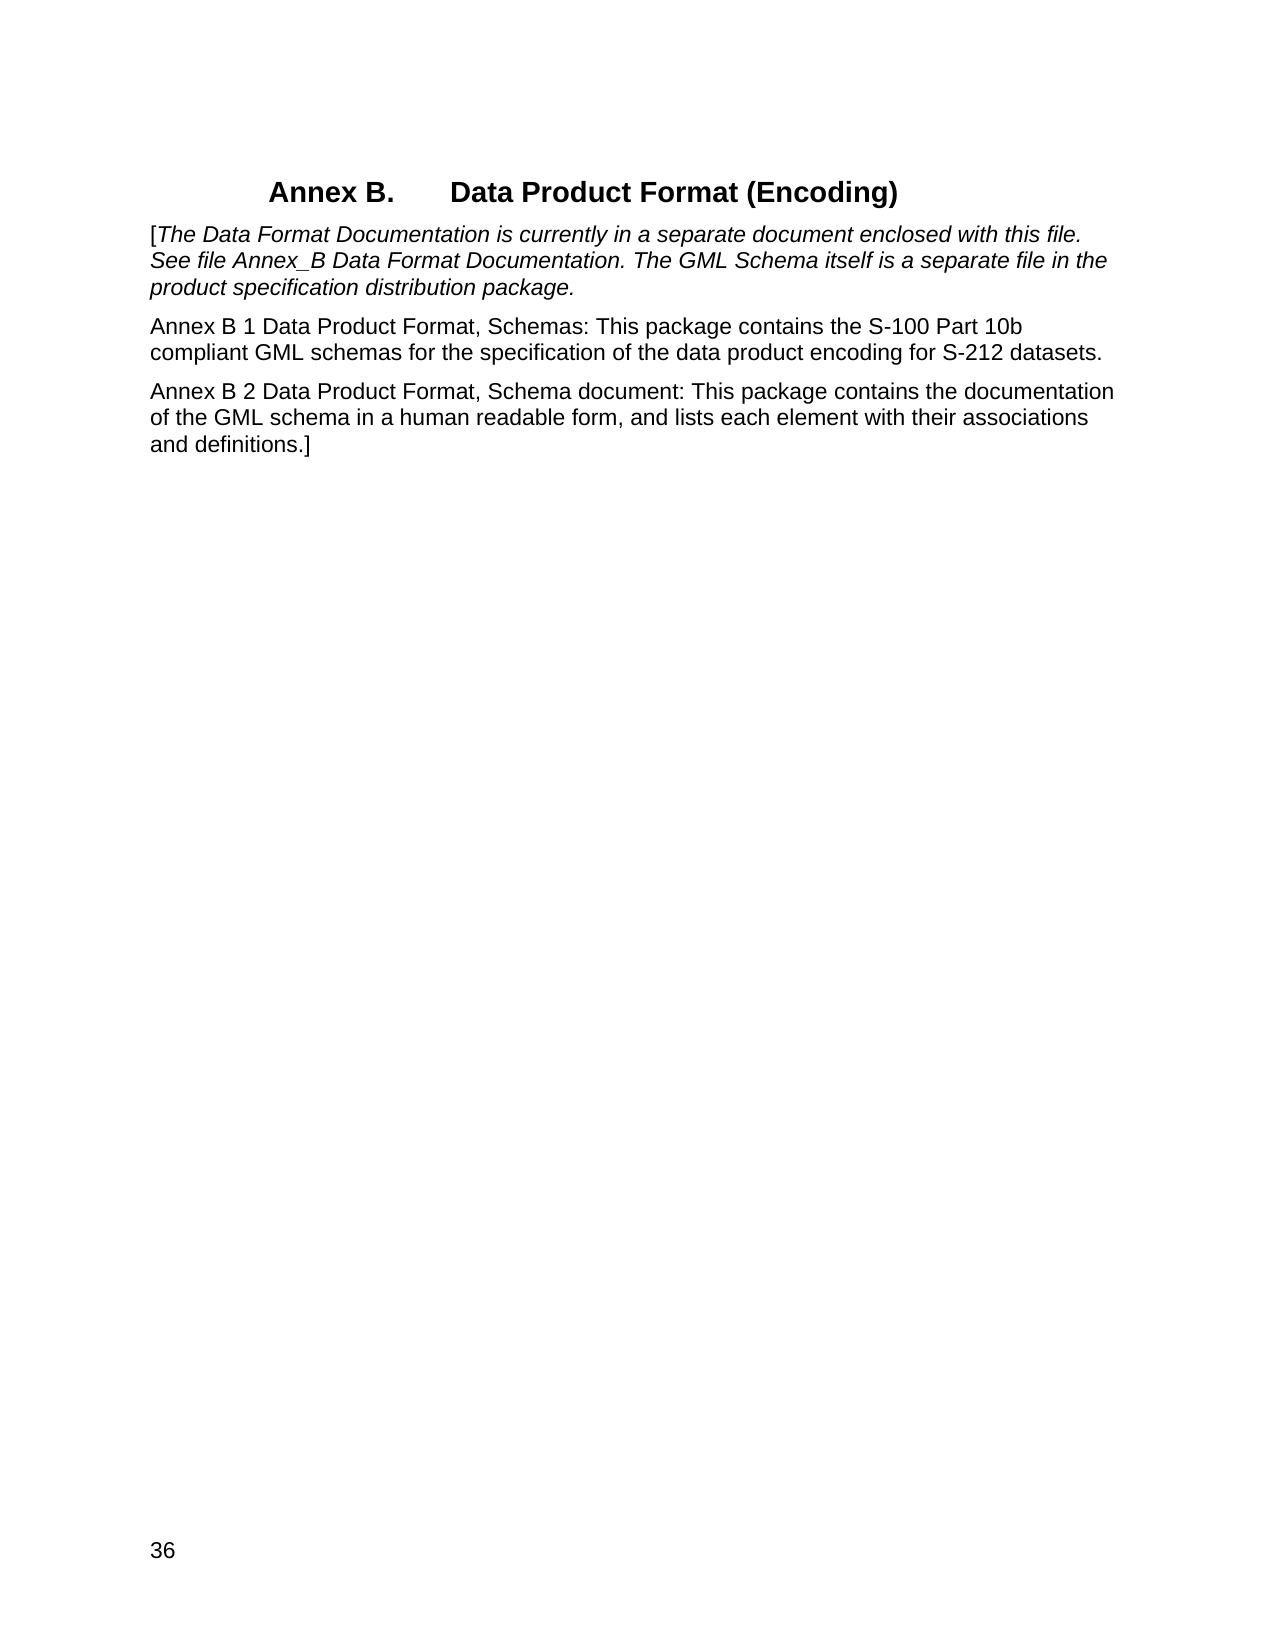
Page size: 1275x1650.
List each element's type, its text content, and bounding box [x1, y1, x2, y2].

text [The Data Format Documentation is currently in a separate document enclosed with this file. See file Annex_B Data Format Documentation. The GML Schema itself is a separate file in the product specification distribution package. [150, 221, 1125, 300]
text Data Product Format (Encoding) [268, 175, 1125, 208]
text Annex B 2 Data Product Format, Schema document: This package contains the documentation of the GML schema in a human readable form, and lists each element with their associations and definitions.] [150, 378, 1125, 457]
text Annex B 1 Data Product Format, Schemas: This package contains the S-100 Part 10b compliant GML schemas for the specification of the data product encoding for S-212 datasets. [150, 313, 1125, 365]
